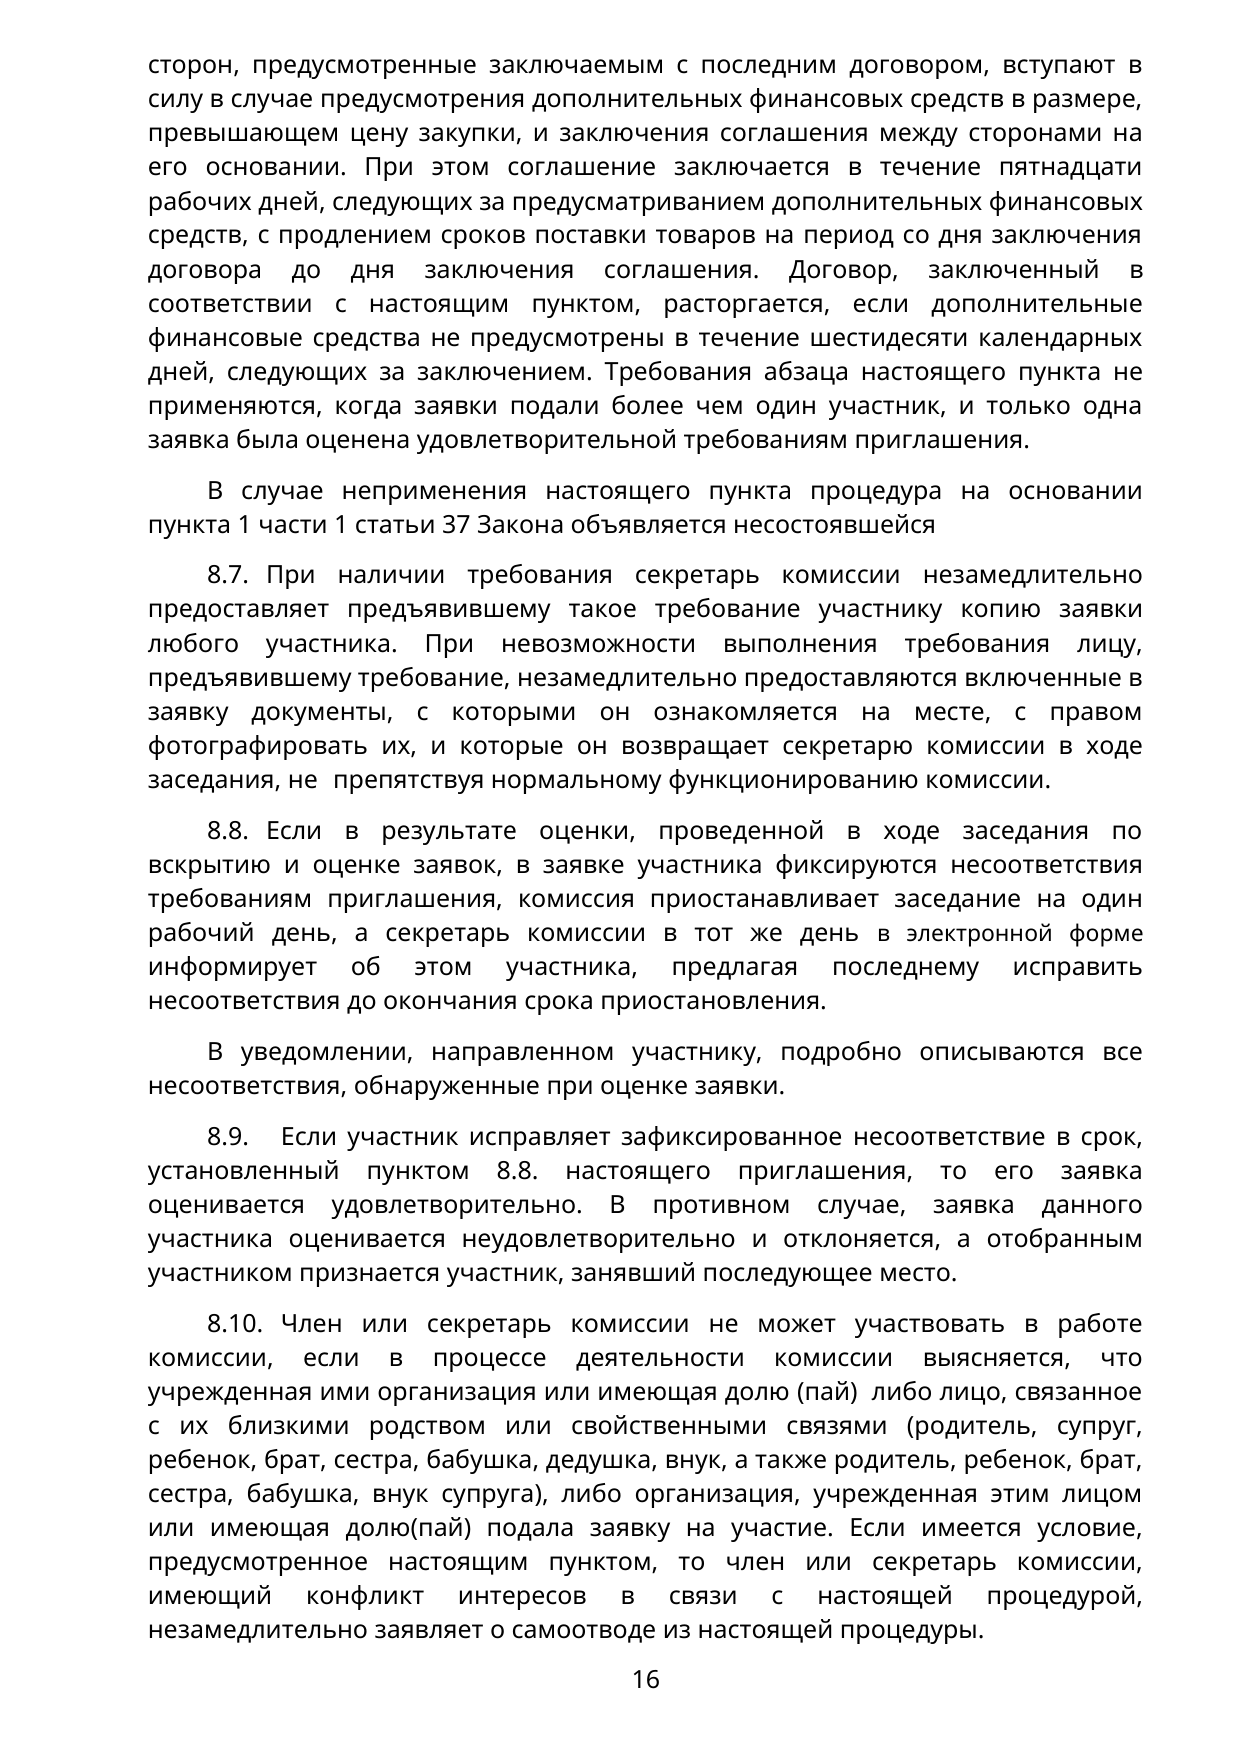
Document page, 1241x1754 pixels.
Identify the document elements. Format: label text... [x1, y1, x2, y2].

text 8.9. Если участник исправляет зафиксированное несоответствие в срок, установленный пунктом 8.8. настоящего приглашения, то его заявка оценивается удовлетворительно. В противном случае, заявка данного участника оценивается неудовлетворительно и отклоняется, а отобранным участником признается участник, занявший последующее место. [148, 1118, 1144, 1288]
text В уведомлении, направленном участнику, подробно описываются все несоответствия, обнаруженные при оценке заявки. [148, 1033, 1144, 1102]
text 8.8. Если в результате оценки, проведенной в ходе заседания по вскрытию и оценке заявок, в заявке участника фиксируются несоответствия требованиям приглашения, комиссия приостанавливает заседание на один рабочий день, а секретарь комиссии в тот же день в электронной форме информирует об этом участника, предлагая последнему исправить несоответствия до окончания срока приостановления. [148, 812, 1144, 1017]
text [148, 47, 1144, 456]
text В случае неприменения настоящего пункта процедура на основании пункта 1 части 1 статьи 37 Закона объявляется несостоявшейся [148, 472, 1144, 540]
text 8.7. При наличии требования секретарь комиссии незамедлительно предоставляет предъявившему такое требование участнику копию заявки любого участника. При невозможности выполнения требования лицу, предъявившему требование, незамедлительно предоставляются включенные в заявку документы, с которыми он ознакомляется на месте, с правом фотографировать их, и которые он возвращает секретарю комиссии в ходе заседания, не препятствуя нормальному функционированию комиссии. [148, 557, 1144, 796]
text 8.10. Член или секретарь комиссии не может участвовать в работе комиссии, если в процессе деятельности комиссии выясняется, что учрежденная ими организация или имеющая долю (пай) либо лицо, связанное с их близкими родством или свойственными связями (родитель, супруг, ребенок, брат, сестра, бабушка, дедушка, внук, а также родитель, ребенок, брат, сестра, бабушка, внук супруга), либо организация, учрежденная этим лицом или имеющая долю(пай) подала заявку на участие. Если имеется условие, предусмотренное настоящим пунктом, то член или секретарь комиссии, имеющий конфликт интересов в связи с настоящей процедурой, незамедлительно заявляет о самоотводе из настоящей процедуры. [148, 1305, 1144, 1646]
